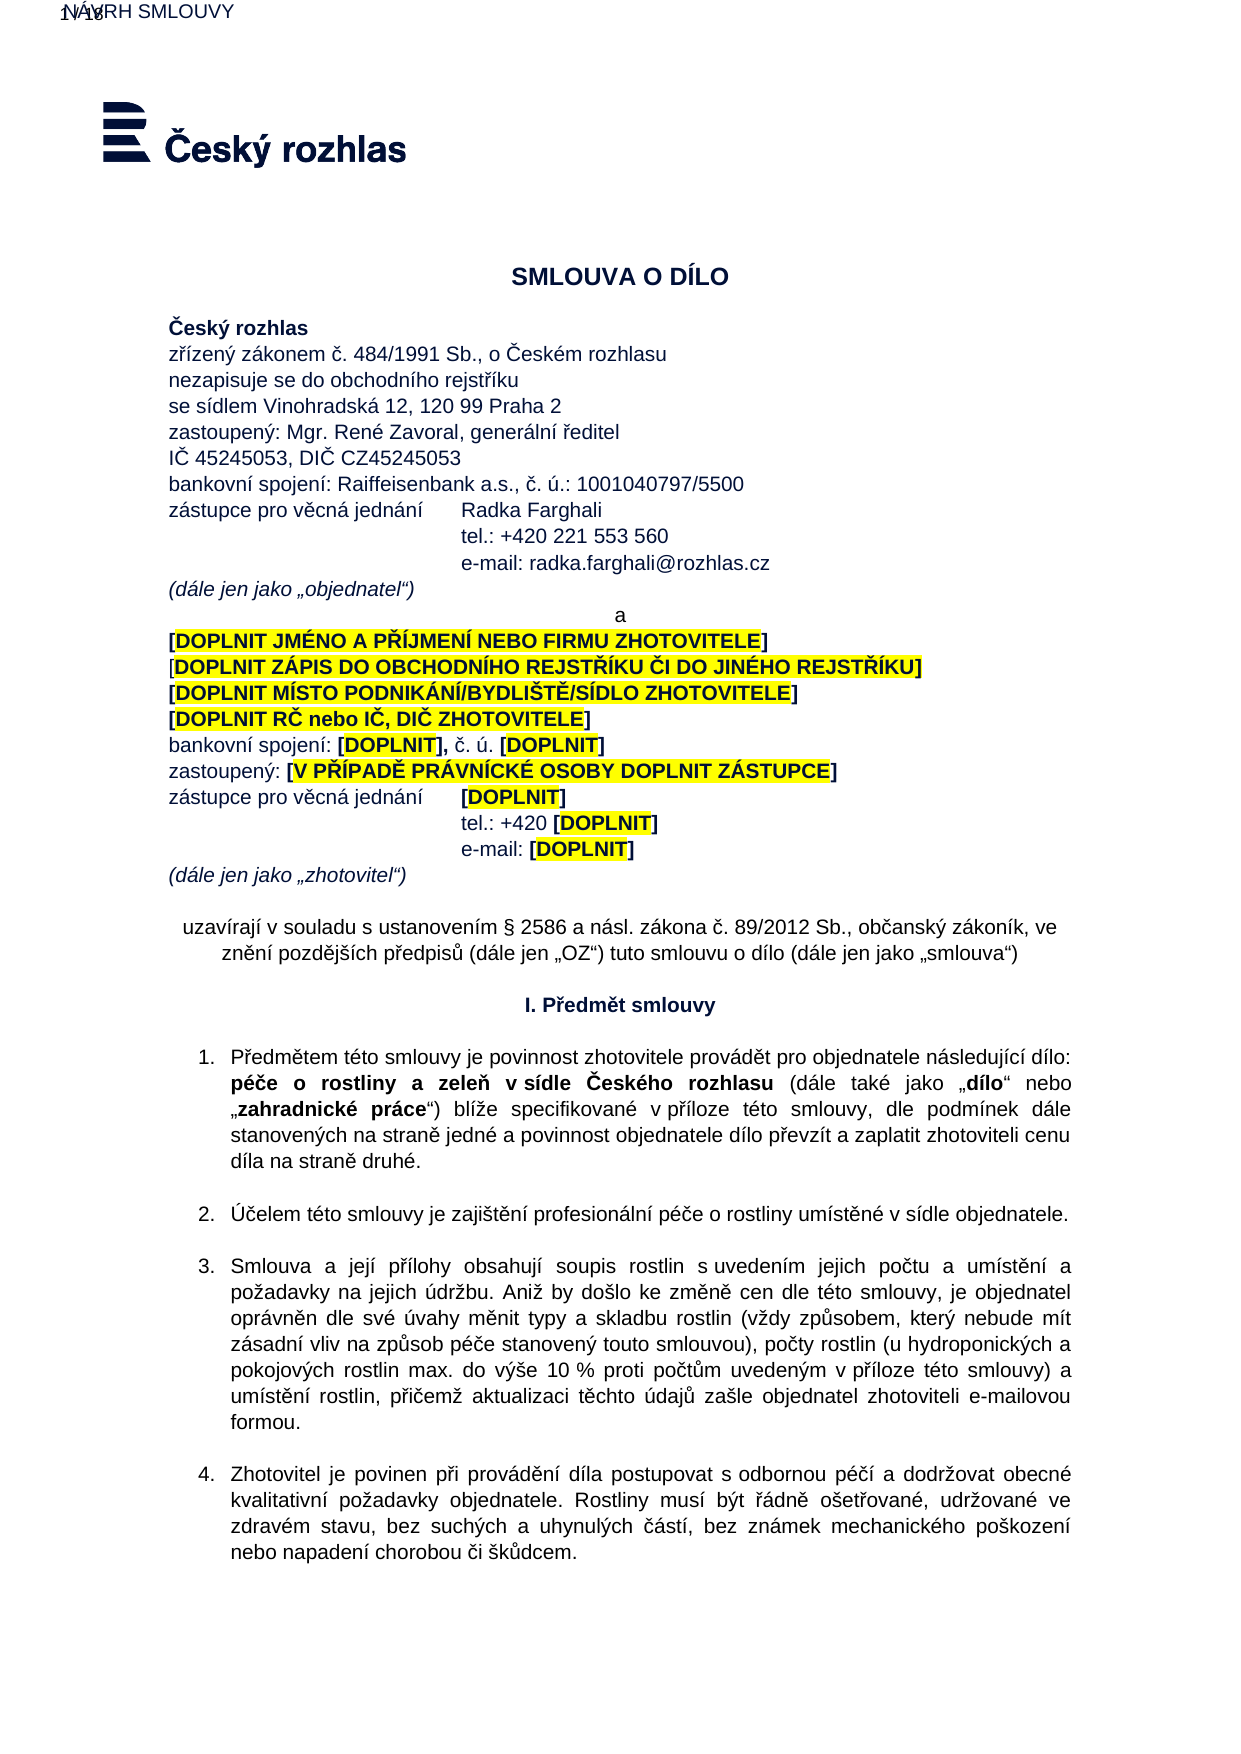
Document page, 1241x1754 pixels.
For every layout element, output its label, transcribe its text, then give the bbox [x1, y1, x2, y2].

text Český rozhlas [168, 315, 1072, 341]
picture [103, 102, 406, 168]
text e-mail: radka.farghali@rozhlas.cz [168, 549, 1072, 575]
text [DOPLNIT RČ nebo IČ, DIČ ZHOTOVITELE] [168, 705, 1072, 731]
text tel.: +420 221 553 560 [168, 523, 1072, 549]
list Předmětem této smlouvy je povinnost zhotovitele provádět pro objednatele následující dílo: péče o rostliny a zeleň v sídle Českého rozhlasu (dále také jako „dílo“ nebo „zahradnické práce“) blíže specifikované v příloze této smlouvy, dle podmínek dále stanovených na straně jedné a povinnost objednatele dílo převzít a zaplatit zhotoviteli cenu díla na straně druhé. [198, 1044, 1072, 1174]
subtitle Předmět smlouvy [168, 992, 1072, 1018]
text zástupce pro věcná jednání [DOPLNIT] [168, 783, 1072, 809]
list Smlouva a její přílohy obsahují soupis rostlin s uvedením jejich počtu a umístění a požadavky na jejich údržbu. Aniž by došlo ke změně cen dle této smlouvy, je objednatel oprávněn dle své úvahy měnit typy a skladbu rostlin (vždy způsobem, který nebude mít zásadní vliv na způsob péče stanovený touto smlouvou), počty rostlin (u hydroponických a pokojových rostlin max. do výše 10 % proti počtům uvedeným v příloze této smlouvy) a umístění rostlin, přičemž aktualizaci těchto údajů zašle objednatel zhotoviteli e-mailovou formou. [198, 1252, 1072, 1434]
text e-mail: [DOPLNIT] [168, 836, 1072, 862]
text zřízený zákonem č. 484/1991 Sb., o Českém rozhlasu [168, 341, 1072, 367]
text zástupce pro věcná jednání Radka Farghali [168, 497, 1072, 523]
text zastoupený: Mgr. René Zavoral, generální ředitel [168, 419, 1072, 445]
text nezapisuje se do obchodního rejstříku [168, 367, 1072, 393]
text IČ 45245053, DIČ CZ45245053 [168, 445, 1072, 471]
list Zhotovitel je povinen při provádění díla postupovat s odbornou péčí a dodržovat obecné kvalitativní požadavky objednatele. Rostliny musí být řádně ošetřované, udržované ve zdravém stavu, bez suchých a uhynulých částí, bez známek mechanického poškození nebo napadení chorobou či škůdcem. [198, 1461, 1072, 1565]
text [DOPLNIT JMÉNO A PŘÍJMENÍ NEBO FIRMU ZHOTOVITELE] [168, 627, 1072, 653]
list Účelem této smlouvy je zajištění profesionální péče o rostliny umístěné v sídle objednatele. [198, 1200, 1072, 1226]
text uzavírají v souladu s ustanovením § 2586 a násl. zákona č. 89/2012 Sb., občanský zákoník, ve znění pozdějších předpisů (dále jen „OZ“) tuto smlouvu o dílo (dále jen jako „smlouva“) [168, 914, 1072, 966]
title SMLOUVA O DÍLO [168, 250, 1072, 294]
text tel.: +420 [DOPLNIT] [168, 809, 1072, 836]
text (dále jen jako „zhotovitel“) [168, 862, 1072, 888]
text zastoupený: [V PŘÍPADĚ PRÁVNÍCKÉ OSOBY DOPLNIT ZÁSTUPCE] [168, 757, 1072, 783]
text se sídlem Vinohradská 12, 120 99 Praha 2 [168, 393, 1072, 419]
text (dále jen jako „objednatel“) [168, 575, 1072, 601]
text a [168, 601, 1072, 627]
text bankovní spojení: Raiffeisenbank a.s., č. ú.: 1001040797/5500 [168, 471, 1072, 497]
text [DOPLNIT MÍSTO PODNIKÁNÍ/BYDLIŠTĚ/SÍDLO ZHOTOVITELE] [168, 679, 1072, 705]
text [DOPLNIT ZÁPIS DO OBCHODNÍHO REJSTŘÍKU ČI DO JINÉHO REJSTŘÍKU] [168, 653, 1072, 679]
text bankovní spojení: [DOPLNIT], č. ú. [DOPLNIT] [168, 731, 1072, 757]
